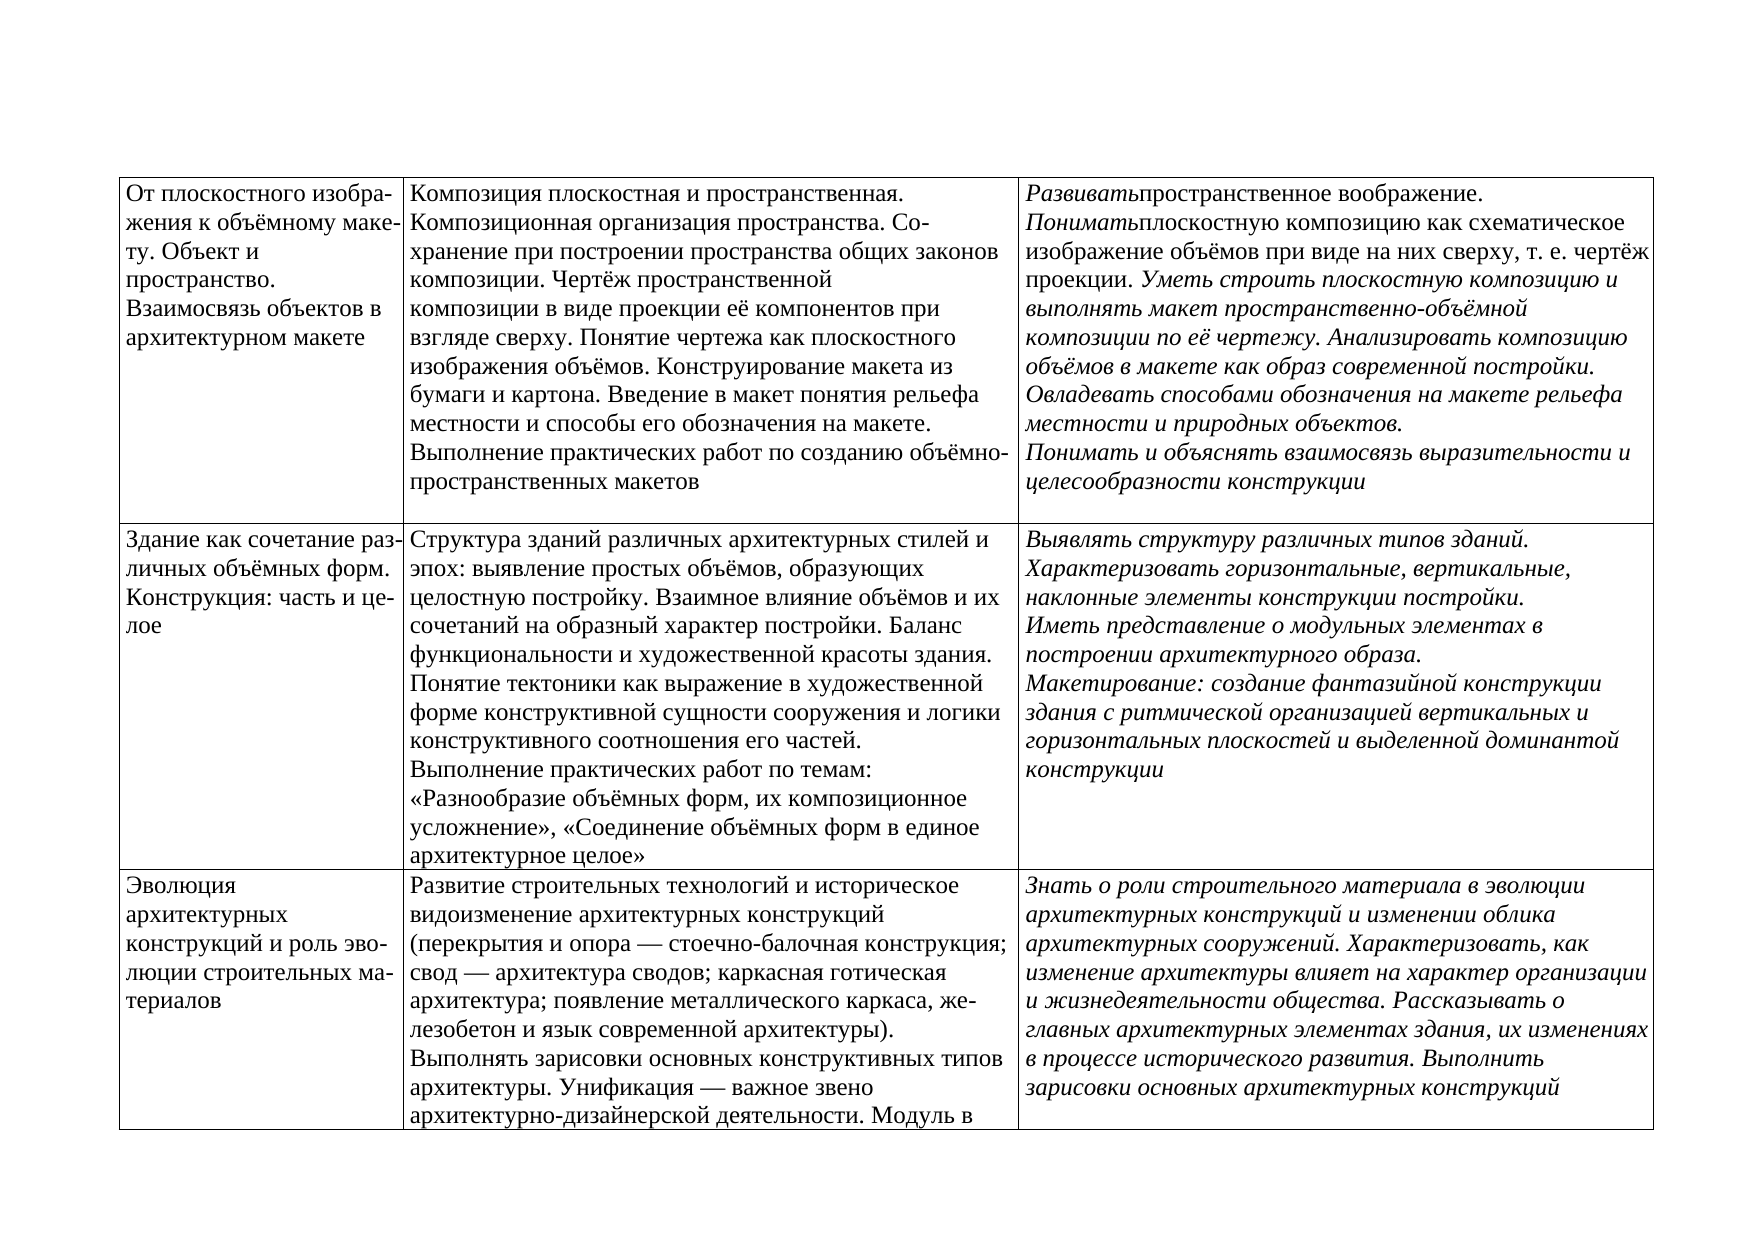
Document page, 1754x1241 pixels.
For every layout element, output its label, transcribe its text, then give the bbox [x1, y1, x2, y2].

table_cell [404, 870, 1018, 1129]
table_cell От плоскостного изображения к объёмному макету. Объект и пространство. Взаимосвязь объектов в архитектурном макете [120, 178, 403, 523]
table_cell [120, 870, 403, 1129]
table_cell Композиция плоскостная и пространственная. Композиционная организация пространства. Сохранение при построении пространства общих законов композиции. Чертёж пространственной композиции в виде проекции её компонентов при взгляде сверху. Понятие чертежа как плоскостного изображения объёмов. Конструирование макета из бумаги и картона. Введение в макет понятия рельефа местности и способы его обозначения на макете. Выполнение практических работ по созданию объёмно-пространственных макетов [404, 178, 1018, 523]
table_cell Развиватьпространственное воображение. Пониматьплоскостную композицию как схематическое изображение объёмов при виде на них сверху, т. е. чертёж проекции. Уметь строить плоскостную композицию и выполнять макет пространственно-объёмной композиции по её чертежу. Анализировать композицию объёмов в макете как образ современной постройки. Овладевать способами обозначения на макете рельефа местности и природных объектов. Понимать и объяснять взаимосвязь выразительности и целесообразности конструкции [1019, 178, 1653, 523]
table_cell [1019, 870, 1653, 1129]
table_cell Выявлять структуру различных типов зданий. Характеризовать горизонтальные, вертикальные, наклонные элементы конструкции постройки. Иметь представление о модульных элементах в построении архитектурного образа. Макетирование: создание фантазийной конструкции здания с ритмической организацией вертикальных и горизонтальных плоскостей и выделенной доминантой конструкции [1019, 524, 1653, 869]
table_cell Структура зданий различных архитектурных стилей и эпох: выявление простых объёмов, образующих целостную постройку. Взаимное влияние объёмов и их сочетаний на образный характер постройки. Баланс функциональности и художественной красоты здания. Понятие тектоники как выражение в художественной форме конструктивной сущности сооружения и логики конструктивного соотношения его частей. Выполнение практических работ по темам: «Разнообразие объёмных форм, их композиционное усложнение», «Соединение объёмных форм в единое архитектурное целое» [404, 524, 1018, 869]
table_cell Здание как сочетание различных объёмных форм. Конструкция: часть и целое [120, 524, 403, 869]
